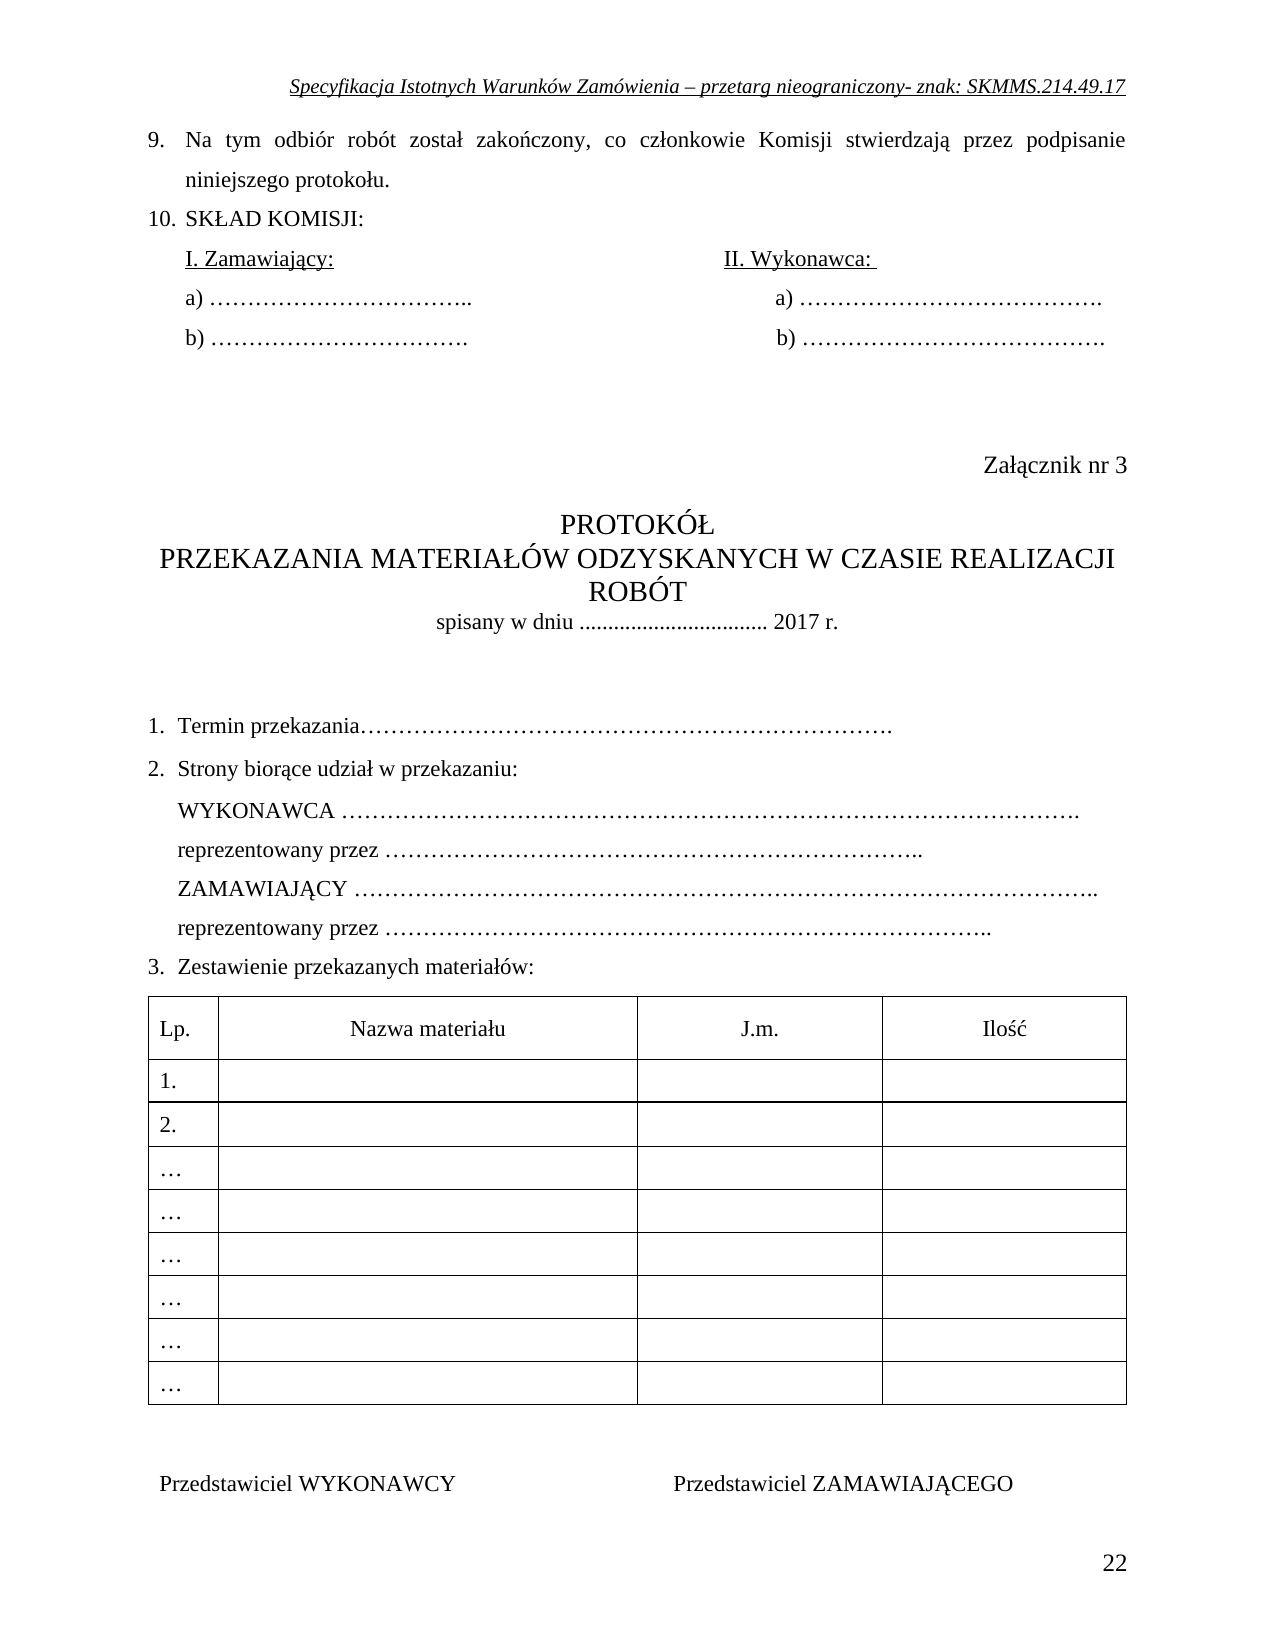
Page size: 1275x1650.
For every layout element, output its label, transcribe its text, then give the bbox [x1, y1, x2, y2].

table_header Lp. [149, 997, 218, 1059]
text ZAMAWIAJĄCY …………………………………………………………………………………….. [177, 875, 1127, 901]
list Na tym odbiór robót został zakończony, co członkowie Komisji stwierdzają przez podpisanie niniejszego protokołu. [148, 127, 1127, 192]
text b) ……………………………. b) …………………………………. [185, 324, 1127, 350]
table_cell [638, 1319, 882, 1361]
list Zestawienie przekazanych materiałów: [148, 953, 1127, 979]
table_cell [638, 1276, 882, 1318]
list SKŁAD KOMISJI: [148, 206, 1127, 232]
table_cell [883, 1190, 1126, 1232]
table_cell [883, 1103, 1126, 1146]
table_cell [883, 1233, 1126, 1275]
list Termin przekazania……………………………………………………………. [148, 712, 1127, 738]
table_cell [219, 1190, 637, 1232]
table_cell [638, 1147, 882, 1189]
table_header Nazwa materiału [219, 997, 637, 1059]
table_cell … [149, 1362, 218, 1403]
table_cell [638, 1233, 882, 1275]
text I. Zamawiający: II. Wykonawca: [185, 245, 1127, 271]
table_cell [638, 1190, 882, 1232]
table_cell [219, 1103, 637, 1146]
table_cell 2. [149, 1103, 218, 1146]
table_cell [883, 1276, 1126, 1318]
table_header J.m. [638, 997, 882, 1059]
table_cell [883, 1060, 1126, 1101]
table_header Ilość [883, 997, 1126, 1059]
table_cell [219, 1233, 637, 1275]
text WYKONAWCA ……………………………………………………………………………………. [177, 797, 1127, 824]
table_cell [219, 1362, 637, 1403]
text Przedstawiciel WYKONAWCY Przedstawiciel ZAMAWIAJĄCEGO [148, 1470, 1127, 1496]
table_cell [638, 1060, 882, 1101]
text spisany w dniu ................................. 2017 r. [148, 608, 1127, 634]
text reprezentowany przez …………………………………………………………….. [177, 836, 1127, 863]
text reprezentowany przez …………………………………………………………………….. [177, 914, 1127, 940]
text PRZEKAZANIA MATERIAŁÓW ODZYSKANYCH W CZASIE REALIZACJI ROBÓT [148, 541, 1127, 608]
text PROTOKÓŁ [148, 507, 1127, 541]
text Załącznik nr 3 [148, 450, 1127, 478]
table_cell … [149, 1233, 218, 1275]
table_cell [638, 1362, 882, 1403]
table_cell [883, 1319, 1126, 1361]
table_cell [883, 1362, 1126, 1403]
table_cell [219, 1147, 637, 1189]
table_cell … [149, 1319, 218, 1361]
text a) …………………………….. a) …………………………………. [185, 284, 1127, 311]
table_cell … [149, 1147, 218, 1189]
table_cell 1. [149, 1060, 218, 1101]
table_cell [219, 1060, 637, 1101]
table_cell [638, 1103, 882, 1146]
table_cell [219, 1319, 637, 1361]
table_cell [219, 1276, 637, 1318]
table_cell … [149, 1276, 218, 1318]
table_cell [883, 1147, 1126, 1189]
table_cell … [149, 1190, 218, 1232]
list Strony biorące udział w przekazaniu: [148, 755, 1127, 781]
